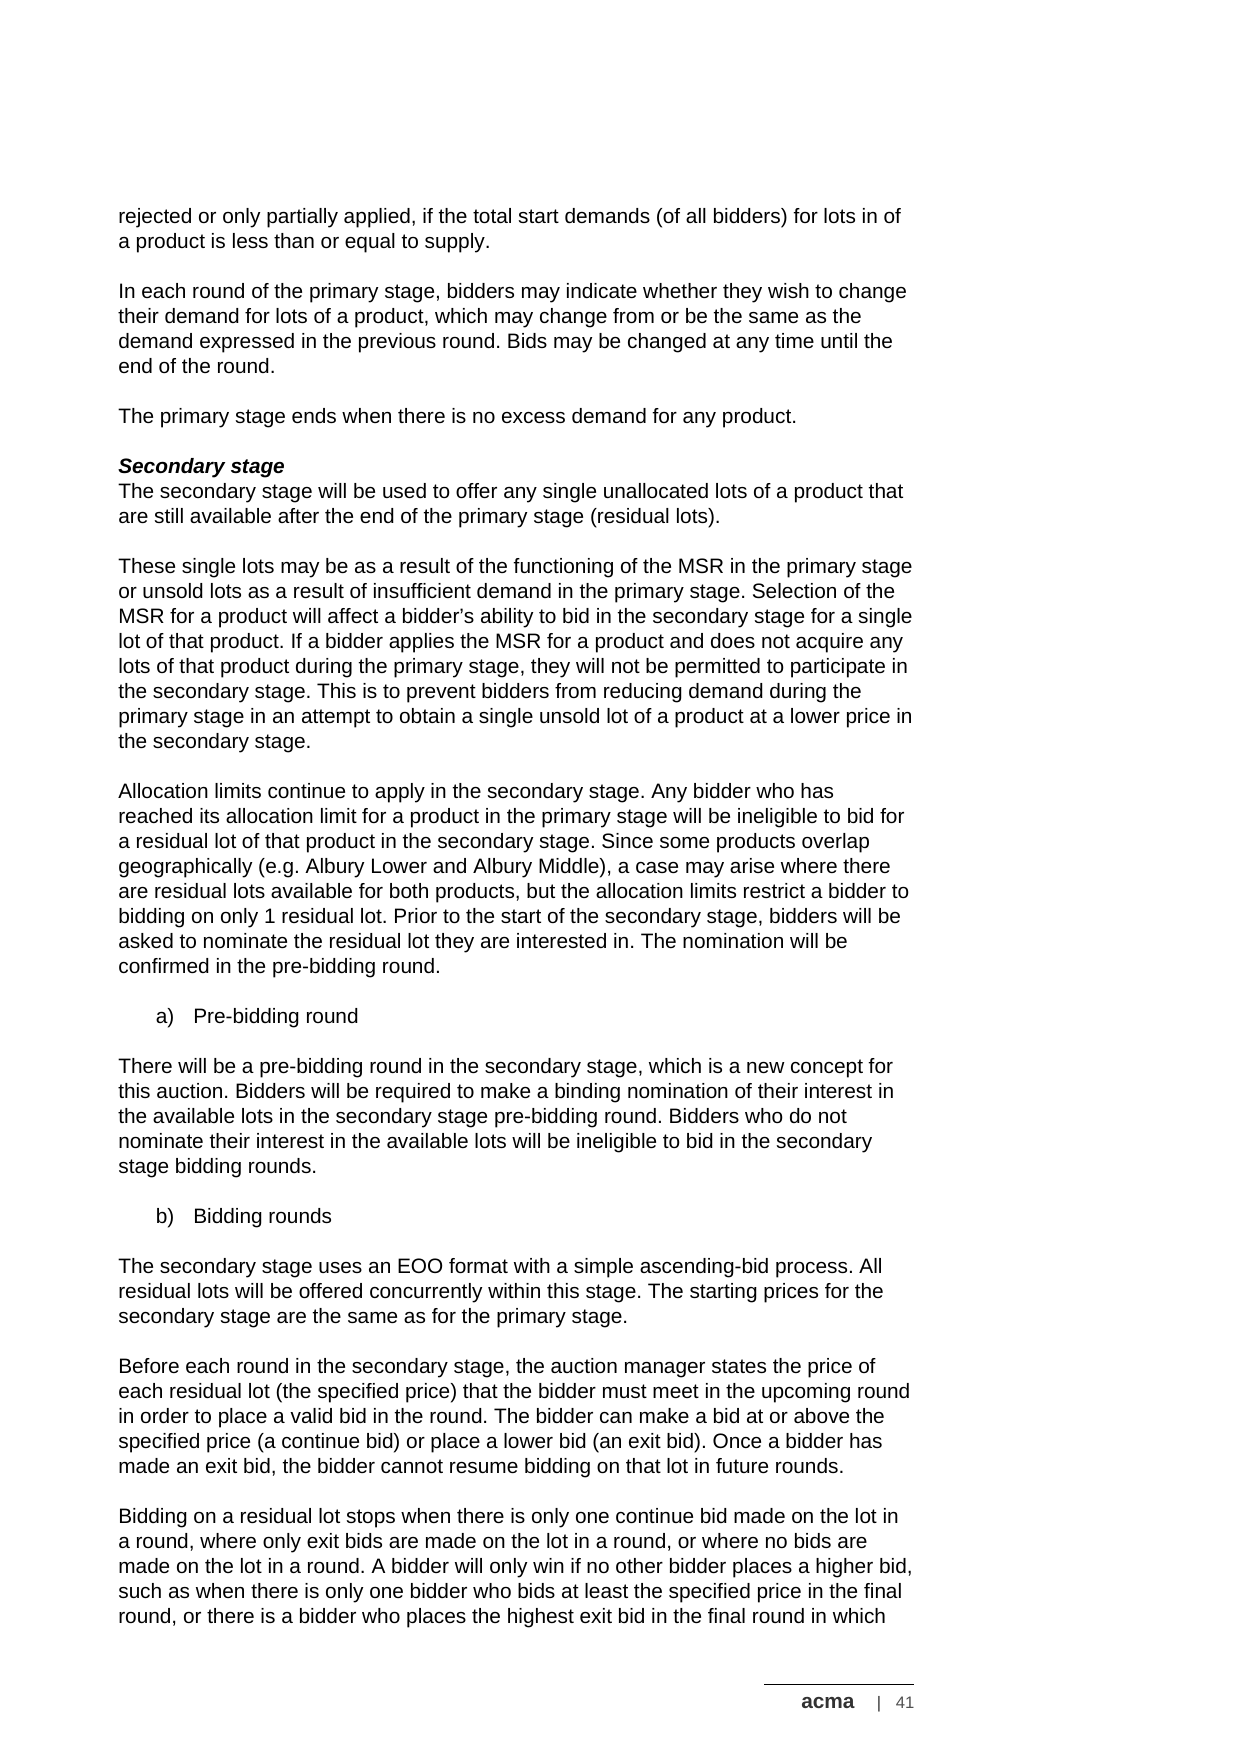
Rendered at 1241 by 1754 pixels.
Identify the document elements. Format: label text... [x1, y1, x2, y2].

list Bidding rounds [156, 1203, 916, 1228]
text Before each round in the secondary stage, the auction manager states the price of each residual lot (the specified price) that the bidder must meet in the upcoming round in order to place a valid bid in the round. The bidder can make a bid at or above the specified price (a continue bid) or place a lower bid (an exit bid). Once a bidder has made an exit bid, the bidder cannot resume bidding on that lot in future rounds. [118, 1353, 916, 1478]
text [118, 1503, 916, 1628]
list Pre-bidding round [156, 1003, 916, 1028]
text Allocation limits continue to apply in the secondary stage. Any bidder who has reached its allocation limit for a product in the primary stage will be ineligible to bid for a residual lot of that product in the secondary stage. Since some products overlap geographically (e.g. Albury Lower and Albury Middle), a case may arise where there are residual lots available for both products, but the allocation limits restrict a bidder to bidding on only 1 residual lot. Prior to the start of the secondary stage, bidders will be asked to nominate the residual lot they are interested in. The nomination will be confirmed in the pre-bidding round. [118, 778, 916, 978]
text In each round of the primary stage, bidders may indicate whether they wish to change their demand for lots of a product, which may change from or be the same as the demand expressed in the previous round. Bids may be changed at any time until the end of the round. [118, 278, 916, 378]
text The secondary stage uses an EOO format with a simple ascending-bid process. All residual lots will be offered concurrently within this stage. The starting prices for the secondary stage are the same as for the primary stage. [118, 1253, 916, 1328]
subtitle Secondary stage [118, 453, 916, 478]
text There will be a pre-bidding round in the secondary stage, which is a new concept for this auction. Bidders will be required to make a binding nomination of their interest in the available lots in the secondary stage pre-bidding round. Bidders who do not nominate their interest in the available lots will be ineligible to bid in the secondary stage bidding rounds. [118, 1053, 916, 1178]
text The primary stage ends when there is no excess demand for any product. [118, 403, 916, 428]
text The secondary stage will be used to offer any single unallocated lots of a product that are still available after the end of the primary stage (residual lots). [118, 478, 916, 528]
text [118, 203, 916, 253]
text These single lots may be as a result of the functioning of the MSR in the primary stage or unsold lots as a result of insufficient demand in the primary stage. Selection of the MSR for a product will affect a bidder’s ability to bid in the secondary stage for a single lot of that product. If a bidder applies the MSR for a product and does not acquire any lots of that product during the primary stage, they will not be permitted to participate in the secondary stage. This is to prevent bidders from reducing demand during the primary stage in an attempt to obtain a single unsold lot of a product at a lower price in the secondary stage. [118, 553, 916, 753]
